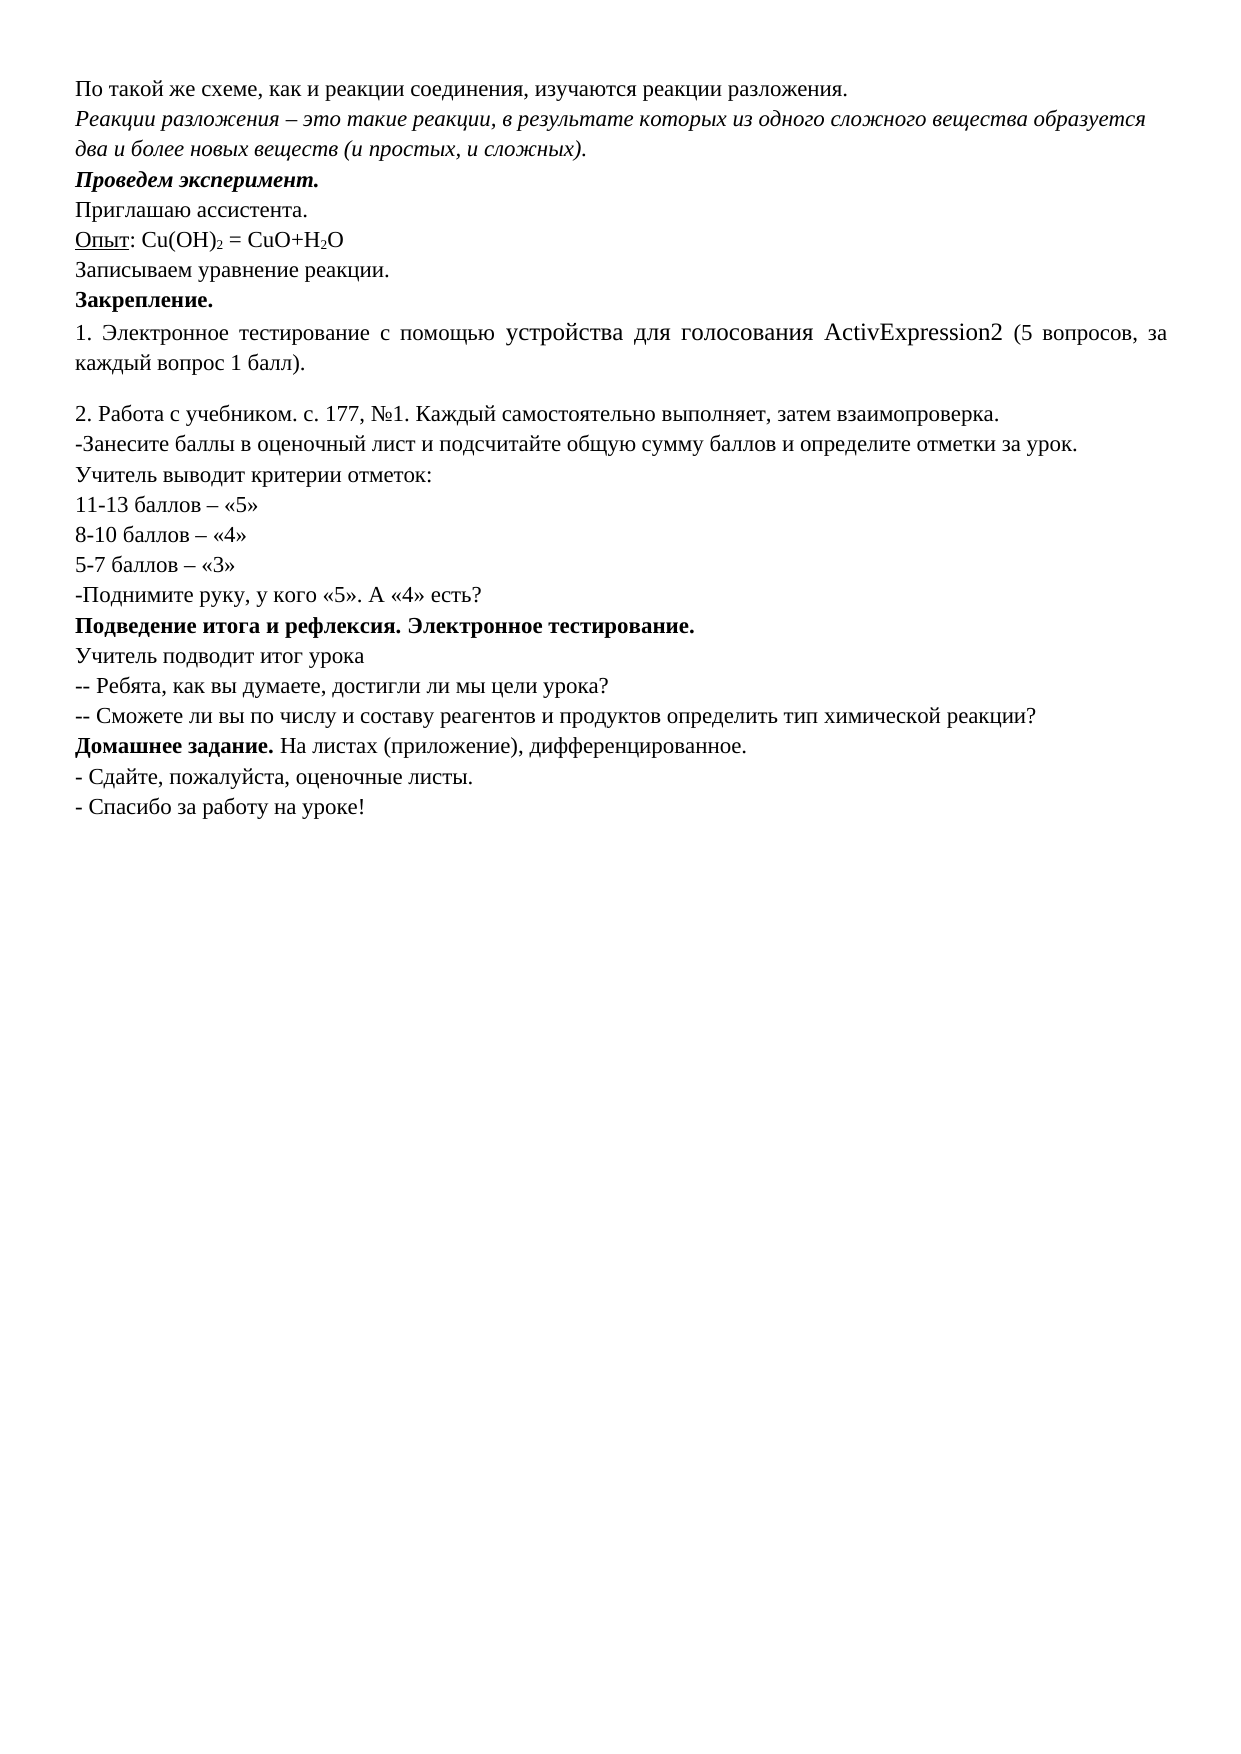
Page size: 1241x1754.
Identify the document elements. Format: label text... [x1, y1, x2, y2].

text - Спасибо за работу на уроке! [75, 793, 1165, 819]
text - Сдайте, пожалуйста, оценочные листы. [75, 763, 1165, 789]
text -Поднимите руку, у кого «5». А «4» есть? [75, 582, 1165, 608]
text Учитель подводит итог урока [75, 642, 1165, 668]
text По такой же схеме, как и реакции соединения, изучаются реакции разложения. [75, 75, 1165, 101]
text Реакции разложения – это такие реакции, в результате которых из одного сложного вещества образуется два и более новых веществ (и простых, и сложных). [75, 105, 1165, 162]
text Приглашаю ассистента. [75, 196, 1165, 222]
text Опыт: Cu(OH)2 = CuO+H2O [75, 226, 1165, 252]
text -- Ребята, как вы думаете, достигли ли мы цели урока? [75, 672, 1165, 698]
text 1. Электронное тестирование с помощью устройства для голосования ActivExpression2 (5 вопросов, за каждый вопрос 1 балл). [75, 317, 1167, 376]
text Записываем уравнение реакции. [75, 256, 1165, 283]
text Закрепление. [75, 286, 1165, 313]
text 2. Работа с учебником. с. 177, №1. Каждый самостоятельно выполняет, затем взаимопроверка. [75, 400, 1165, 427]
text 11-13 баллов – «5» [75, 491, 1165, 517]
text -- Сможете ли вы по числу и составу реагентов и продуктов определить тип химической реакции? [75, 702, 1165, 729]
text 8-10 баллов – «4» [75, 521, 1165, 547]
text -Занесите баллы в оценочный лист и подсчитайте общую сумму баллов и определите отметки за урок. [75, 431, 1165, 457]
text Домашнее задание. На листах (приложение), дифференцированное. [75, 733, 1165, 759]
text Учитель выводит критерии отметок: [75, 461, 1165, 487]
text 5-7 баллов – «3» [75, 551, 1165, 578]
text Проведем эксперимент. [75, 166, 1165, 192]
text Подведение итога и рефлексия. Электронное тестирование. [75, 612, 1165, 638]
